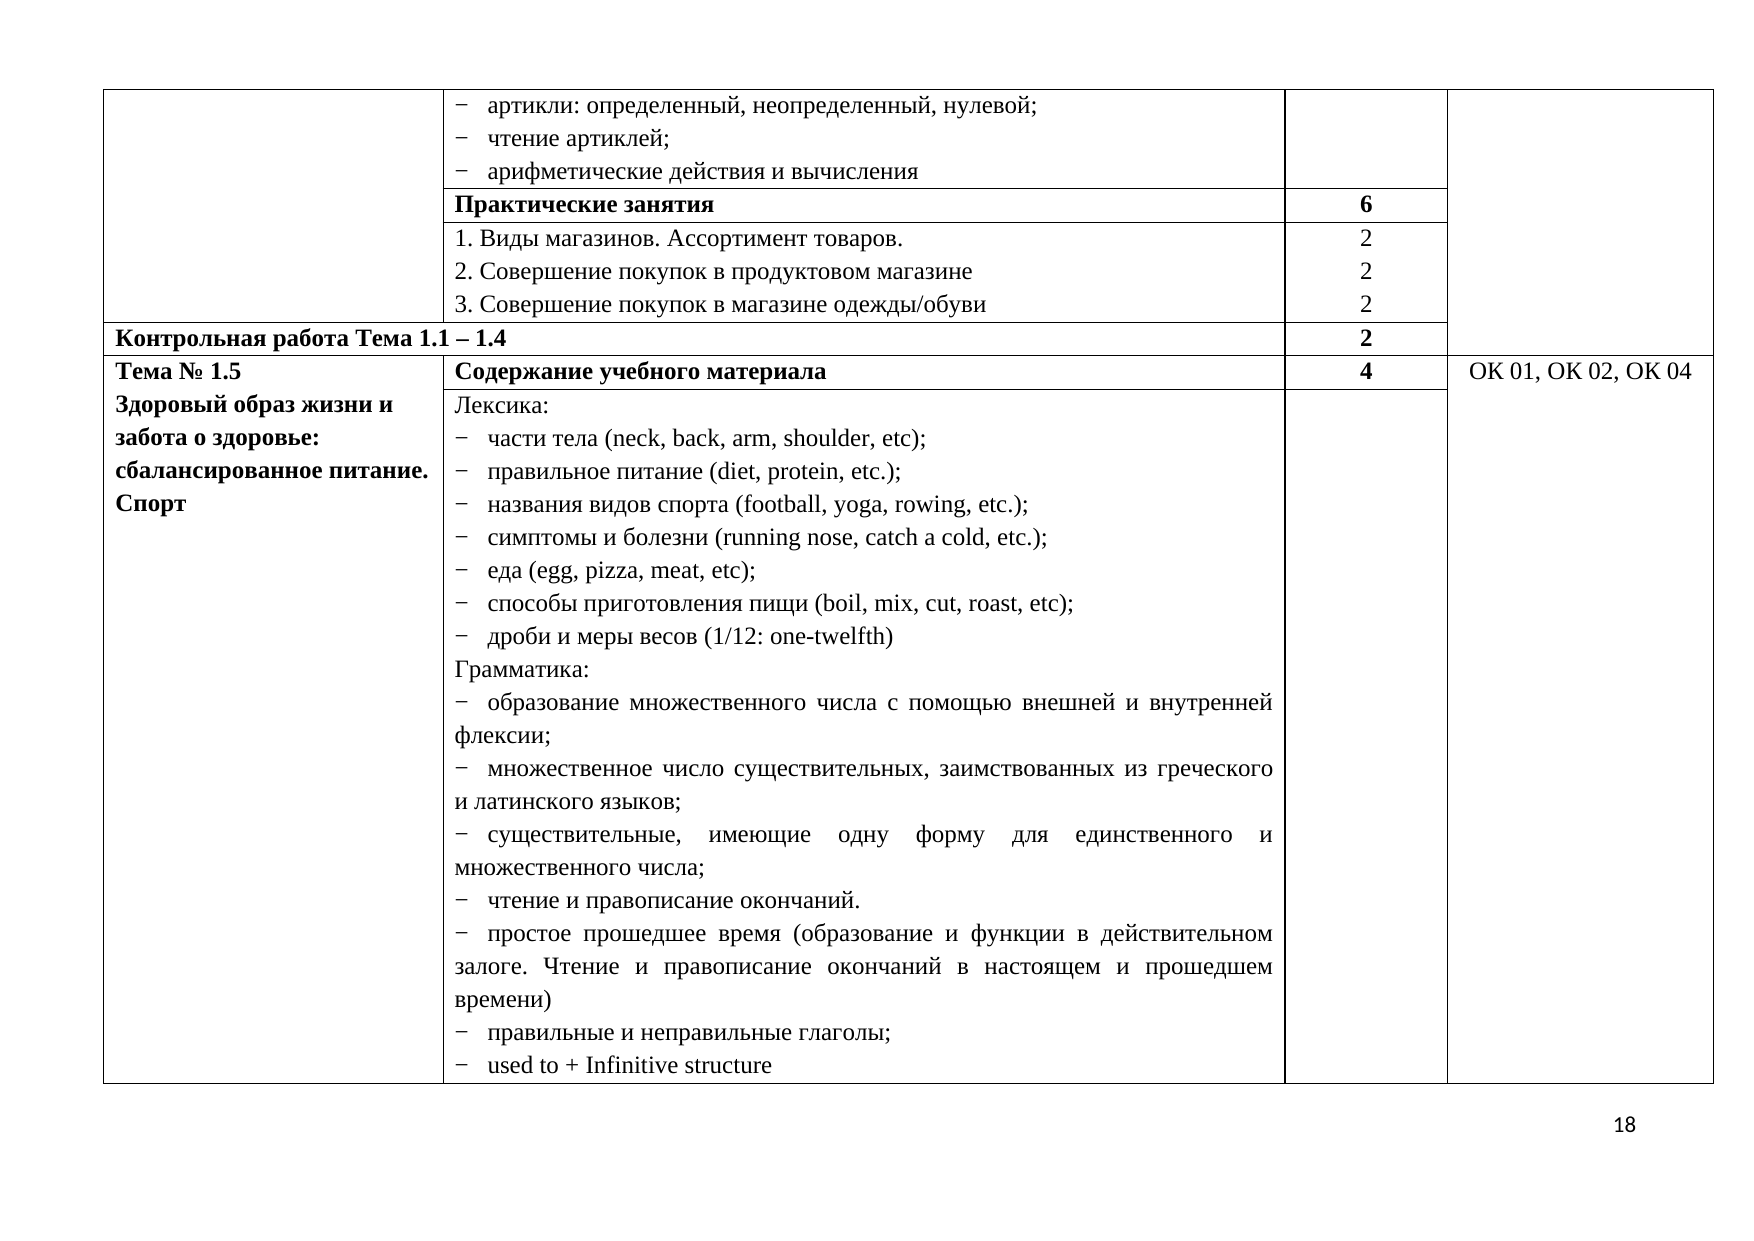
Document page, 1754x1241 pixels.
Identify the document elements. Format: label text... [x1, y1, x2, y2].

table_cell Содержание учебного материала [444, 356, 1284, 389]
table_cell Контрольная работа Тема 1.1 – 1.4 [104, 323, 1284, 355]
table_cell 2 2 2 [1286, 223, 1447, 322]
table_cell Практические занятия [444, 189, 1284, 222]
table_cell 4 [1286, 356, 1447, 389]
table_cell [1286, 390, 1447, 1083]
table_cell 6 [1286, 189, 1447, 222]
table_cell 2 [1286, 323, 1447, 355]
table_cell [444, 90, 1284, 188]
table_cell Тема № 1.5 Здоровый образ жизни и забота о здоровье: сбалансированное питание. Спорт [104, 356, 443, 1083]
table_cell 1. Виды магазинов. Ассортимент товаров. 2. Совершение покупок в продуктовом магазине 3. Совершение покупок в магазине одежды/обуви [444, 223, 1284, 322]
table_cell [1286, 90, 1447, 188]
table_cell Лексика: части тела (neck, back, arm, shoulder, etc); правильное питание (diet, protein, etc.); названия видов спорта (football, yoga, rowing, etc.); симптомы и болезни (running nose, catch a cold, etc.); еда (egg, pizza, meat, etc); способы приготовления пищи (boil, mix, cut, roast, etc); дроби и меры весов (1/12: one-twelfth) Грамматика: образование множественного числа с помощью внешней и внутренней флексии; множественное число существительных, заимствованных из греческого и латинского языков; существительные, имеющие одну форму для единственного и множественного числа; чтение и правописание окончаний. простое прошедшее время (образование и функции в действительном залоге. Чтение и правописание окончаний в настоящем и прошедшем времени) правильные и неправильные глаголы; used to + Infinitive structure [444, 390, 1284, 1083]
table_cell ОК 01, ОК 02, ОК 04 [1448, 356, 1713, 1083]
